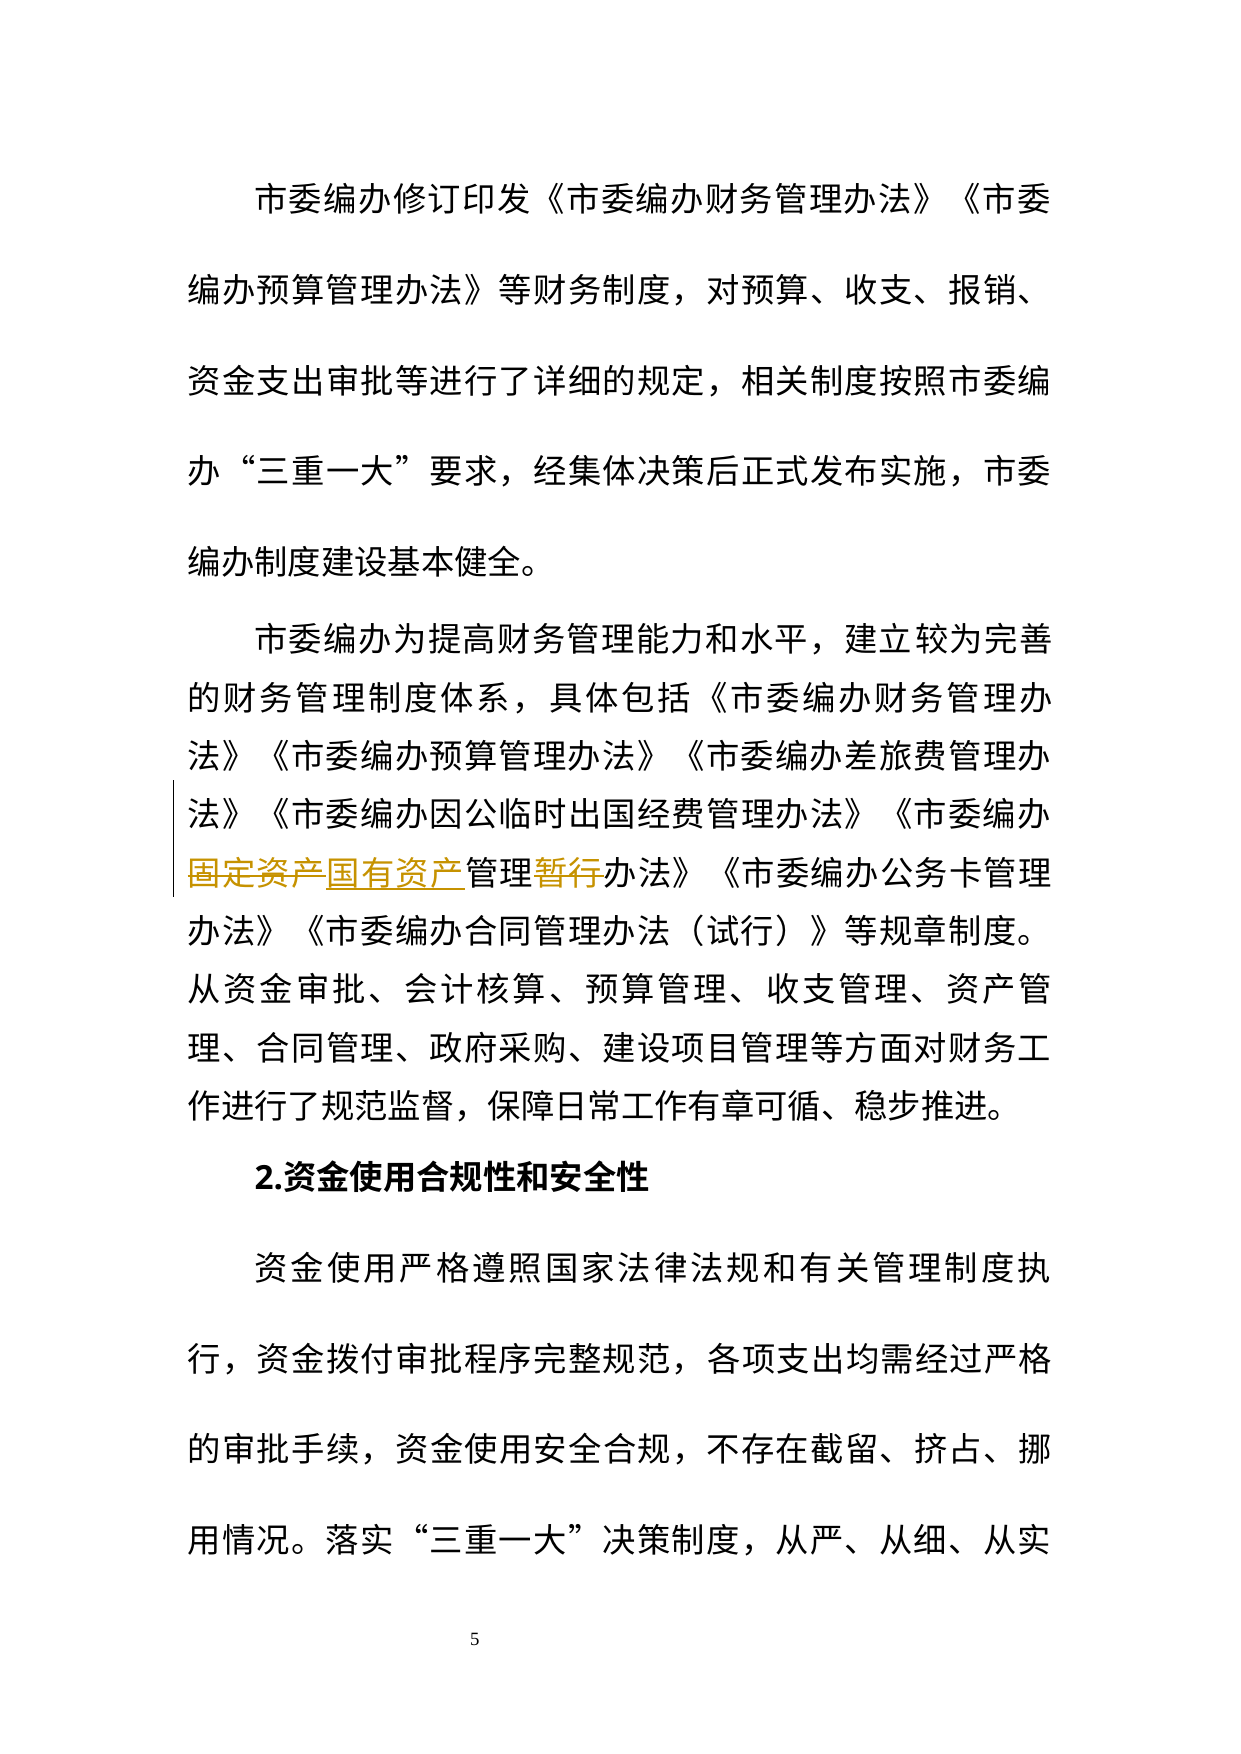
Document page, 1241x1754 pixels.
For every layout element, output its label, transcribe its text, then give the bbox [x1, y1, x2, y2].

text 市委编办为提高财务管理能力和水平，建立较为完善的财务管理制度体系，具体包括《市委编办财务管理办法》《市委编办预算管理办法》《市委编办差旅费管理办法》《市委编办因公临时出国经费管理办法》《市委编办管理办法》《市委编办公务卡管理办法》《市委编办合同管理办法（试行）》等规章制度。从资金审批、会计核算、预算管理、收支管理、资产管理、合同管理、政府采购、建设项目管理等方面对财务工作进行了规范监督，保障日常工作有章可循、稳步推进。 [187, 605, 1053, 1130]
text 市委编办修订印发《市委编办财务管理办法》《市委编办预算管理办法》等财务制度，对预算、收支、报销、资金支出审批等进行了详细的规定，相关制度按照市委编办“三重一大”要求，经集体决策后正式发布实施，市委编办制度建设基本健全。 [187, 152, 1053, 605]
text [187, 1221, 1053, 1583]
text 2.资金使用合规性和安全性 [187, 1130, 1053, 1221]
